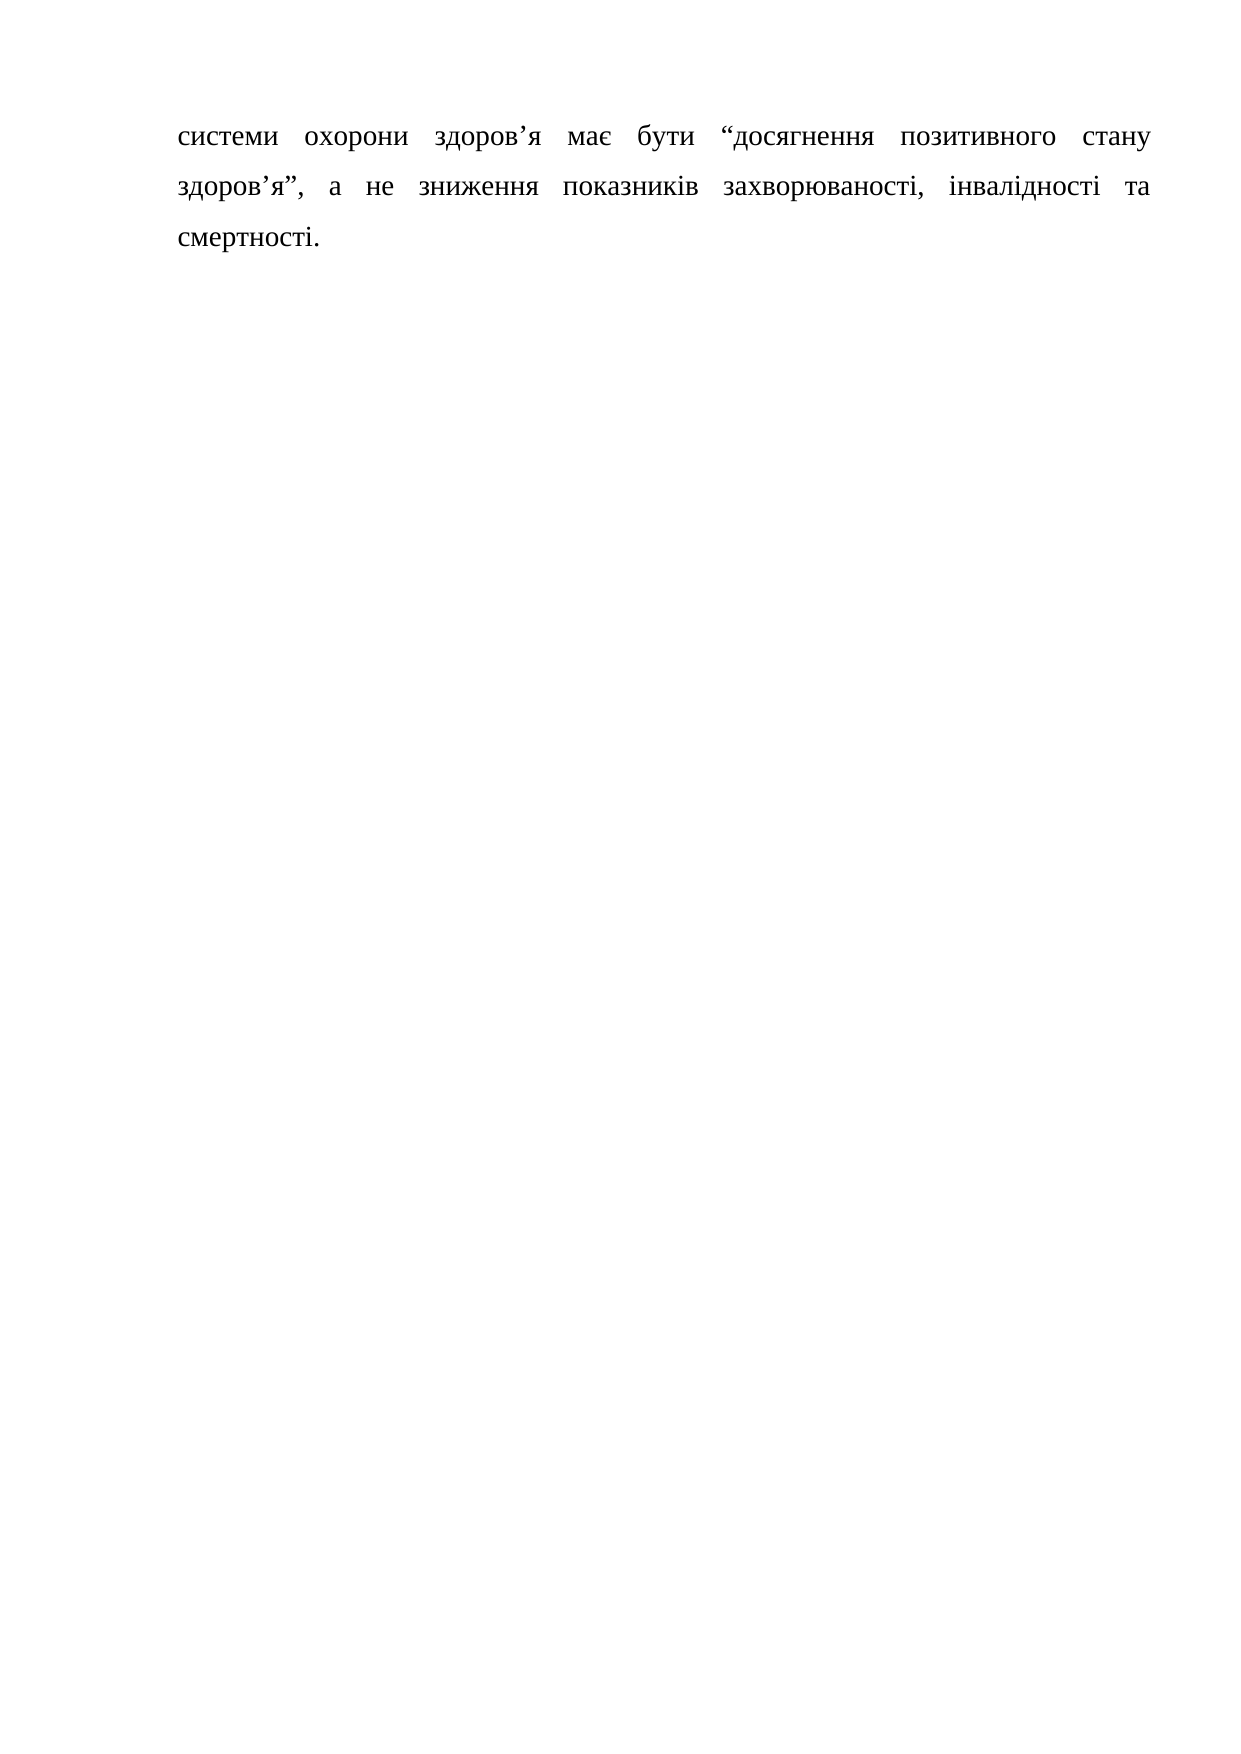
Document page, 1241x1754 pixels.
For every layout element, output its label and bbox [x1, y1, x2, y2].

text [177, 118, 1152, 252]
